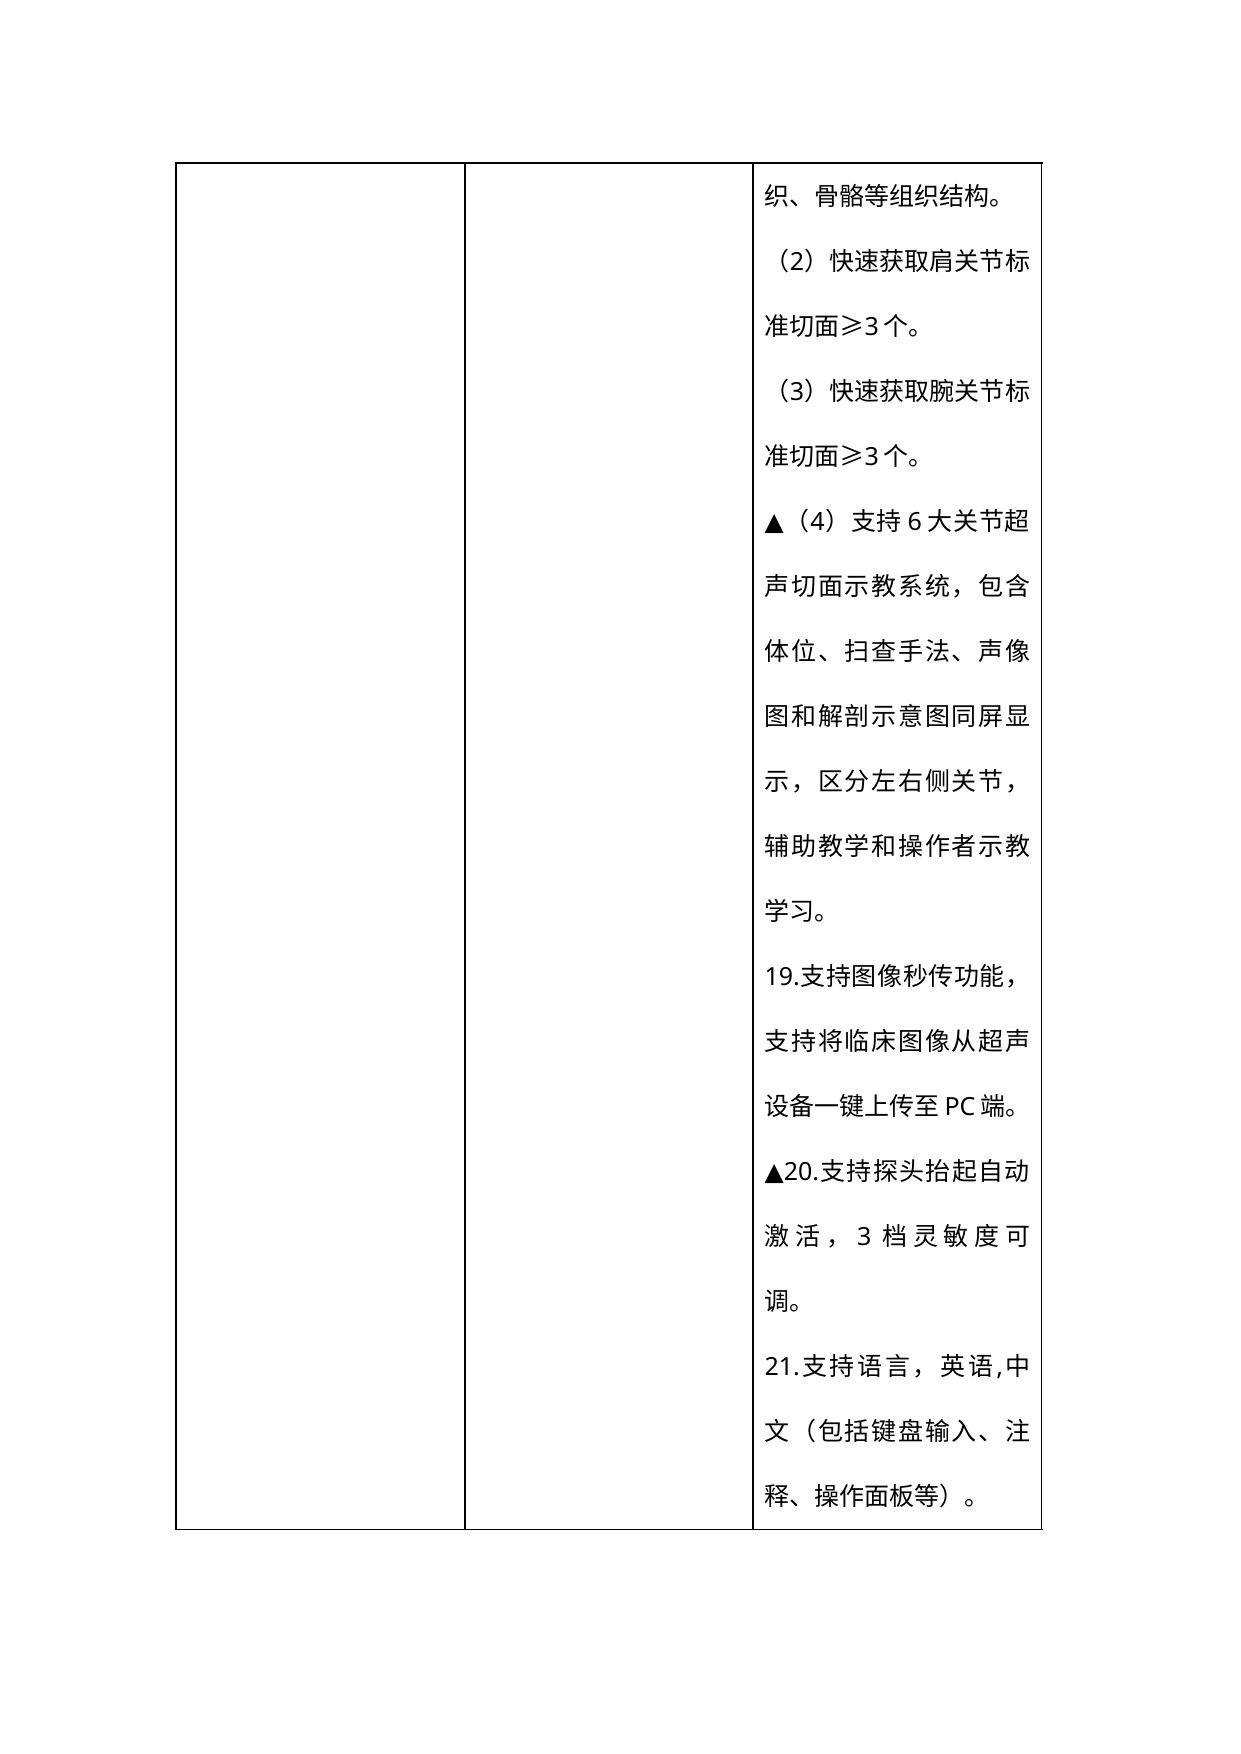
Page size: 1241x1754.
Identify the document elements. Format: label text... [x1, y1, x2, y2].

table_cell [466, 164, 752, 1528]
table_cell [754, 164, 1041, 1528]
table_cell 1 [177, 164, 464, 1528]
